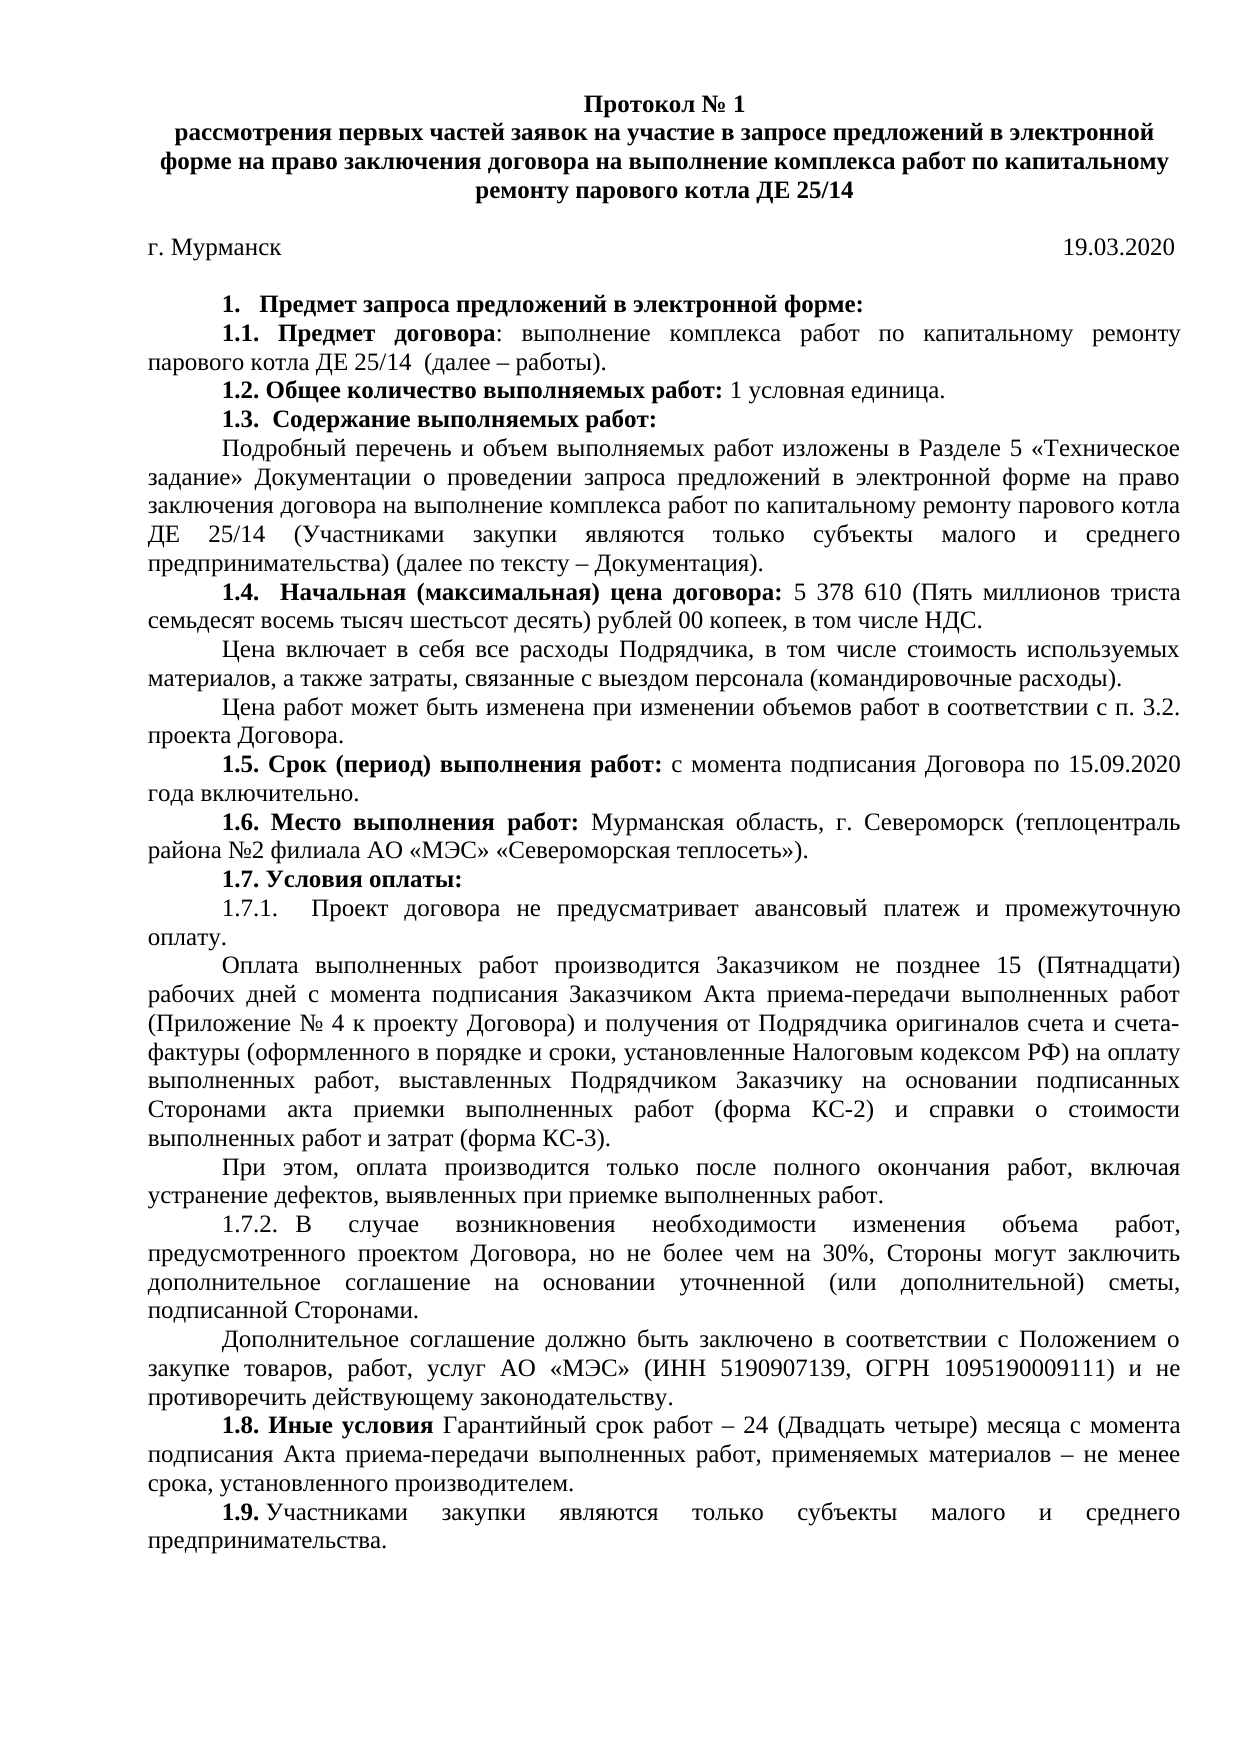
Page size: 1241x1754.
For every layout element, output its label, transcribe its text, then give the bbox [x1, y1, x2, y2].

text 1.4. Начальная (максимальная) цена договора: 5 378 610 (Пять миллионов триста семьдесят восемь тысяч шестьсот десять) рублей 00 копеек, в том числе НДС. [148, 577, 1181, 634]
subtitle Предмет запроса предложений в электронной форме: [222, 289, 1181, 318]
text Оплата выполненных работ производится Заказчиком не позднее 15 (Пятнадцати) рабочих дней с момента подписания Заказчиком Акта приема-передачи выполненных работ (Приложение № 4 к проекту Договора) и получения от Подрядчика оригиналов счета и счета-фактуры (оформленного в порядке и сроки, установленные Налоговым кодексом РФ) на оплату выполненных работ, выставленных Подрядчиком Заказчику на основании подписанных Сторонами акта приемки выполненных работ (форма КС-2) и справки о стоимости выполненных работ и затрат (форма КС-3). [148, 950, 1181, 1152]
text г. Мурманск 19.03.2020 [148, 232, 1181, 261]
text 1.7.2. В случае возникновения необходимости изменения объема работ, предусмотренного проектом Договора, но не более чем на 30%, Стороны могут заключить дополнительное соглашение на основании уточненной (или дополнительной) сметы, подписанной Сторонами. [148, 1209, 1181, 1324]
text При этом, оплата производится только после полного окончания работ, включая устранение дефектов, выявленных при приемке выполненных работ. [148, 1152, 1181, 1209]
text 1.8. Иные условия Гарантийный срок работ – 24 (Двадцать четыре) месяца с момента подписания Акта приема-передачи выполненных работ, применяемых материалов – не менее срока, установленного производителем. [148, 1410, 1181, 1497]
text 1.1. Предмет договора: выполнение комплекса работ по капитальному ремонту парового котла ДЕ 25/14 (далее – работы). [148, 318, 1181, 375]
text 1.7.1. Проект договора не предусматривает авансовый платеж и промежуточную оплату. [148, 893, 1181, 950]
text Цена работ может быть изменена при изменении объемов работ в соответствии с п. 3.2. проекта Договора. [148, 692, 1181, 749]
text Цена включает в себя все расходы Подрядчика, в том числе стоимость используемых материалов, а также затраты, связанные с выездом персонала (командировочные расходы). [148, 634, 1181, 692]
text 1.6. Место выполнения работ: Мурманская область, г. Североморск (теплоцентраль района №2 филиала АО «МЭС» «Североморская теплосеть»). [148, 807, 1181, 864]
text рассмотрения первых частей заявок на участие в запросе предложений в электронной форме на право заключения договора на выполнение комплекса работ по капитальному ремонту парового котла ДЕ 25/14 [148, 117, 1181, 204]
text 1.5. Срок (период) выполнения работ: с момента подписания Договора по 15.09.2020 года включительно. [148, 749, 1181, 807]
text Протокол № 1 [148, 89, 1181, 117]
text Подробный перечень и объем выполняемых работ изложены в Разделе 5 «Техническое задание» Документации о проведении запроса предложений в электронной форме на право заключения договора на выполнение комплекса работ по капитальному ремонту парового котла ДЕ 25/14 (Участниками закупки являются только субъекты малого и среднего предпринимательства) (далее по тексту – Документация). [148, 433, 1181, 577]
text 1.9. Участниками закупки являются только субъекты малого и среднего предпринимательства. [148, 1497, 1181, 1554]
text 1.2. Общее количество выполняемых работ: 1 условная единица. [148, 375, 1181, 404]
text Дополнительное соглашение должно быть заключено в соответствии с Положением о закупке товаров, работ, услуг АО «МЭС» (ИНН 5190907139, ОГРН 1095190009111) и не противоречить действующему законодательству. [148, 1324, 1181, 1410]
text 1.7. Условия оплаты: [148, 864, 1181, 893]
list Содержание выполняемых работ: [222, 404, 1181, 433]
